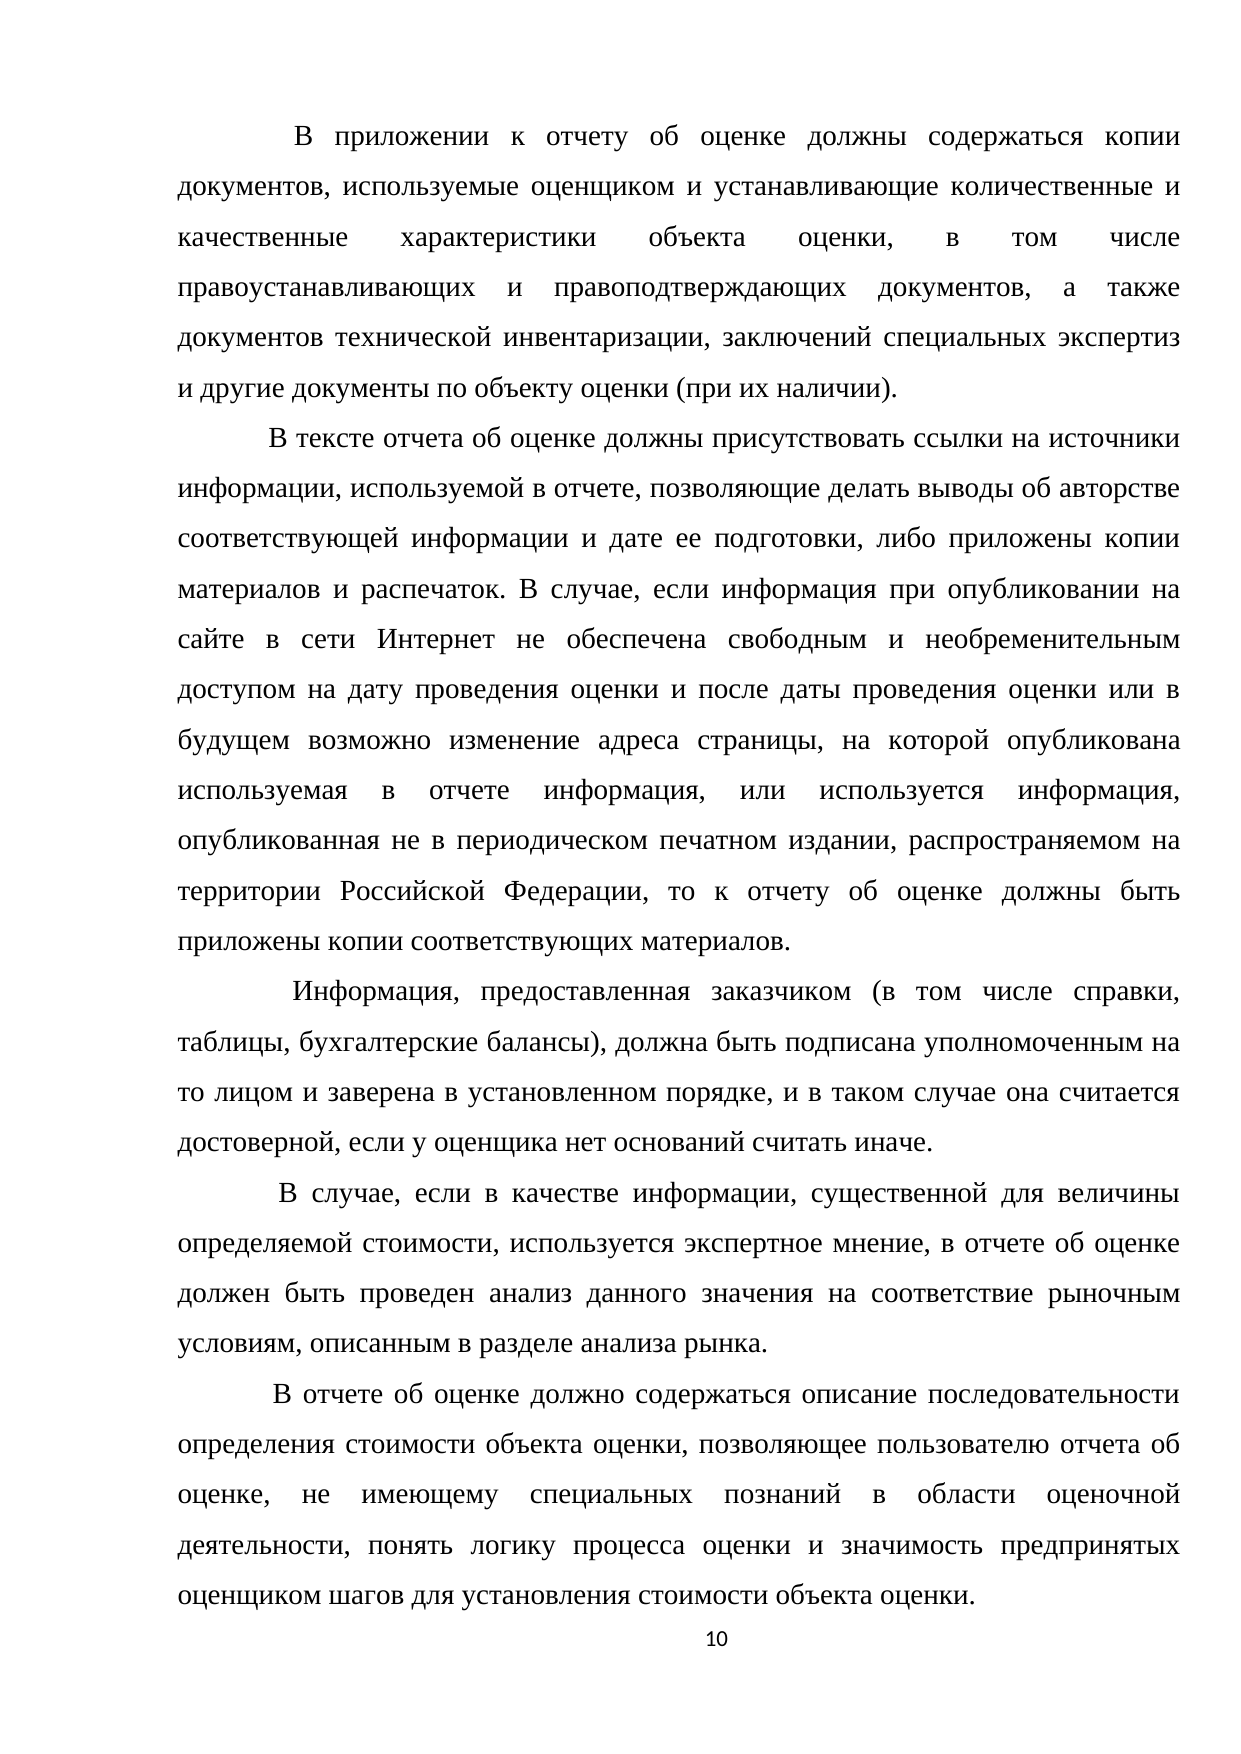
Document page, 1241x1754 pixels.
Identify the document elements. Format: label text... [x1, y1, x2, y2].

text В случае, если в качестве информации, существенной для величины определяемой стоимости, используется экспертное мнение, в отчете об оценке должен быть проведен анализ данного значения на соответствие рыночным условиям, описанным в разделе анализа рынка. [177, 1175, 1181, 1359]
text В приложении к отчету об оценке должны содержаться копии документов, используемые оценщиком и устанавливающие количественные и качественные характеристики объекта оценки, в том числе правоустанавливающих и правоподтверждающих документов, а также документов технической инвентаризации, заключений специальных экспертиз и другие документы по объекту оценки (при их наличии). [177, 118, 1181, 403]
text Информация, предоставленная заказчиком (в том числе справки, таблицы, бухгалтерские балансы), должна быть подписана уполномоченным на то лицом и заверена в установленном порядке, и в таком случае она считается достоверной, если у оценщика нет оснований считать иначе. [177, 973, 1181, 1158]
text В отчете об оценке должно содержаться описание последовательности определения стоимости объекта оценки, позволяющее пользователю отчета об оценке, не имеющему специальных познаний в области оценочной деятельности, понять логику процесса оценки и значимость предпринятых оценщиком шагов для установления стоимости объекта оценки. [177, 1376, 1181, 1611]
text В тексте отчета об оценке должны присутствовать ссылки на источники информации, используемой в отчете, позволяющие делать выводы об авторстве соответствующей информации и дате ее подготовки, либо приложены копии материалов и распечаток. В случае, если информация при опубликовании на сайте в сети Интернет не обеспечена свободным и необременительным доступом на дату проведения оценки и после даты проведения оценки или в будущем возможно изменение адреса страницы, на которой опубликована используемая в отчете информация, или используется информация, опубликованная не в периодическом печатном издании, распространяемом на территории Российской Федерации, то к отчету об оценке должны быть приложены копии соответствующих материалов. [177, 420, 1181, 957]
